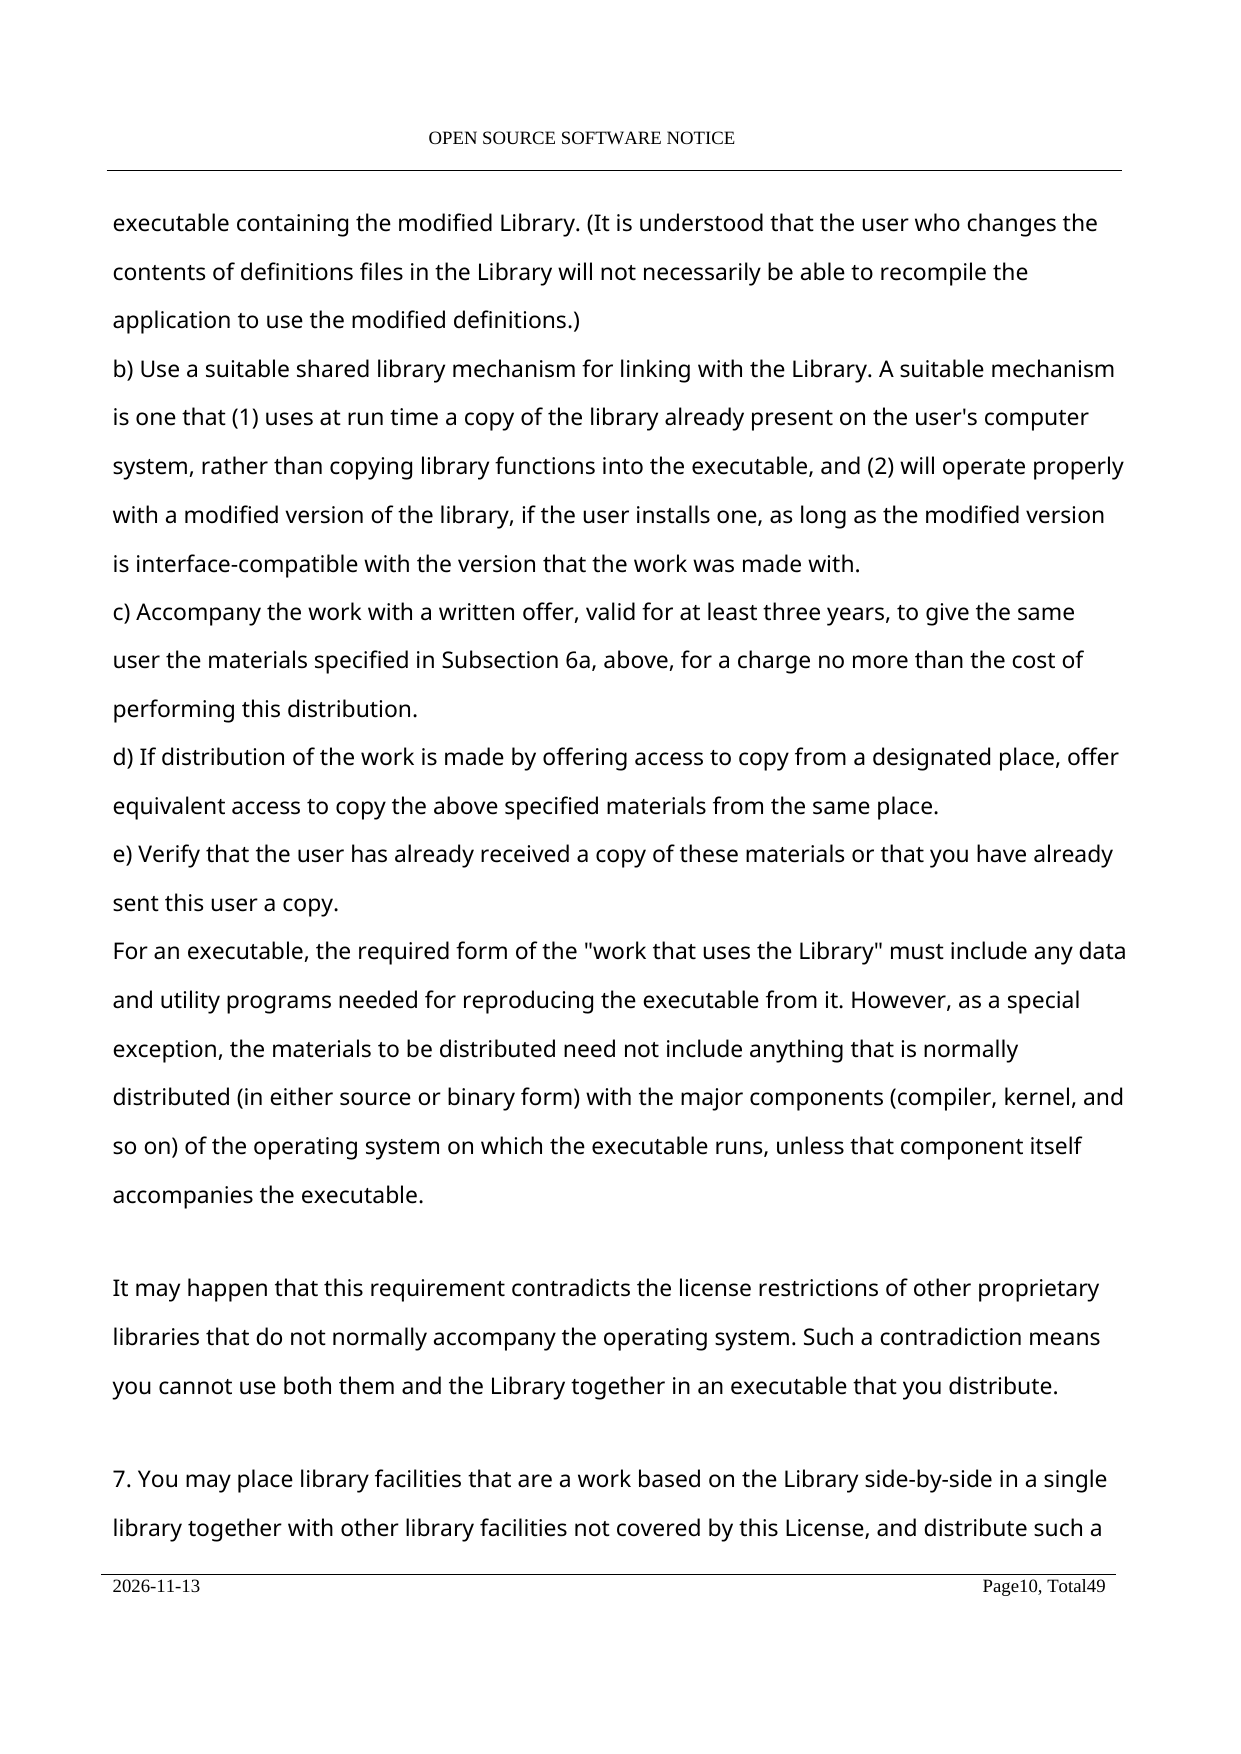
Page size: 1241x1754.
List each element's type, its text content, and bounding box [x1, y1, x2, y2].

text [112, 206, 1128, 336]
text d) If distribution of the work is made by offering access to copy from a designated place, offer equivalent access to copy the above specified materials from the same place. [112, 741, 1128, 822]
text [112, 1462, 1128, 1543]
text b) Use a suitable shared library mechanism for linking with the Library. A suitable mechanism is one that (1) uses at run time a copy of the library already present on the user's computer system, rather than copying library functions into the executable, and (2) will operate properly with a modified version of the library, if the user installs one, as long as the modified version is interface-compatible with the version that the work was made with. [112, 352, 1128, 579]
text c) Accompany the work with a written offer, valid for at least three years, to give the same user the materials specified in Subsection 6a, above, for a charge no more than the cost of performing this distribution. [112, 595, 1128, 725]
text It may happen that this requirement contradicts the license restrictions of other proprietary libraries that do not normally accompany the operating system. Such a contradiction means you cannot use both them and the Library together in an executable that you distribute. [112, 1271, 1128, 1401]
text e) Verify that the user has already received a copy of these materials or that you have already sent this user a copy. [112, 838, 1128, 919]
text For an executable, the required form of the "work that uses the Library" must include any data and utility programs needed for reproducing the executable from it. However, as a special exception, the materials to be distributed need not include anything that is normally distributed (in either source or binary form) with the major components (compiler, kernel, and so on) of the operating system on which the executable runs, unless that component itself accompanies the executable. [112, 934, 1128, 1211]
